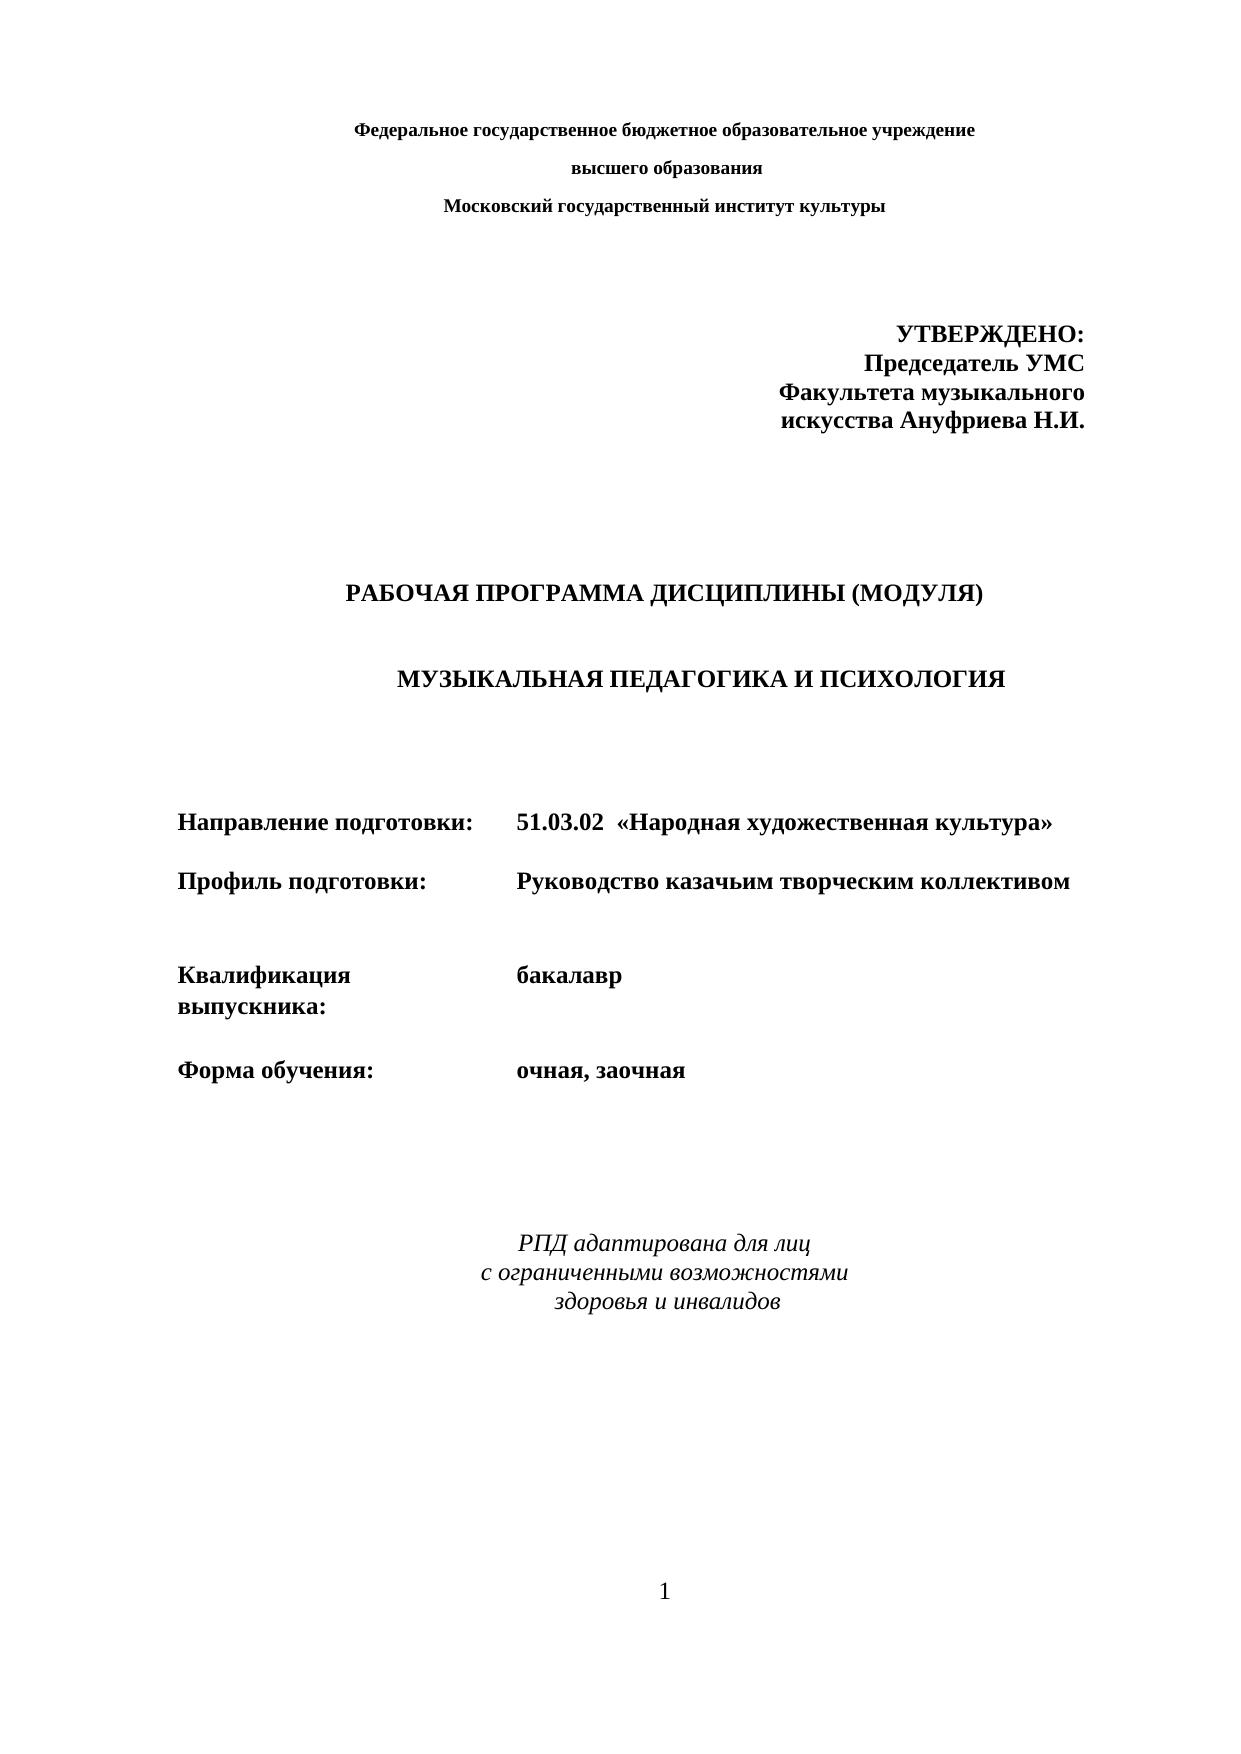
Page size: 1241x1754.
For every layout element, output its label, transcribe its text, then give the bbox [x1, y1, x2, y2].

table_cell Руководство казачьим творческим коллективом [505, 866, 1140, 960]
text МУЗЫКАЛЬНАЯ ПЕДАГОГИКА И ПСИХОЛОГИЯ [177, 664, 1152, 692]
text с ограниченными возможностями [177, 1257, 1152, 1286]
table_cell очная, заочная [505, 1055, 1140, 1113]
text высшего образования [177, 156, 1152, 195]
text РПД адаптирована для лиц [177, 1228, 1152, 1257]
table_header Направление подготовки: [166, 808, 505, 866]
table_header 51.03.02 «Народная художественная культура» [505, 808, 1140, 866]
table_cell Профиль подготовки: [166, 866, 505, 960]
table_cell Квалификация выпускника: [166, 960, 505, 1055]
table_cell Форма обучения: [166, 1055, 505, 1113]
text РАБОЧАЯ ПРОГРАММА ДИСЦИПЛИНЫ (МОДУЛЯ) [177, 578, 1152, 635]
text Московский государственный институт культуры [177, 195, 1152, 233]
table_cell бакалавр [505, 960, 1140, 1055]
text Федеральное государственное бюджетное образовательное учреждение [177, 118, 1152, 156]
text здоровья и инвалидов [177, 1286, 1152, 1315]
table_header УТВЕРЖДЕНО: Председатель УМС Факультета музыкального искусства Ануфриева Н.И. [653, 319, 1096, 434]
